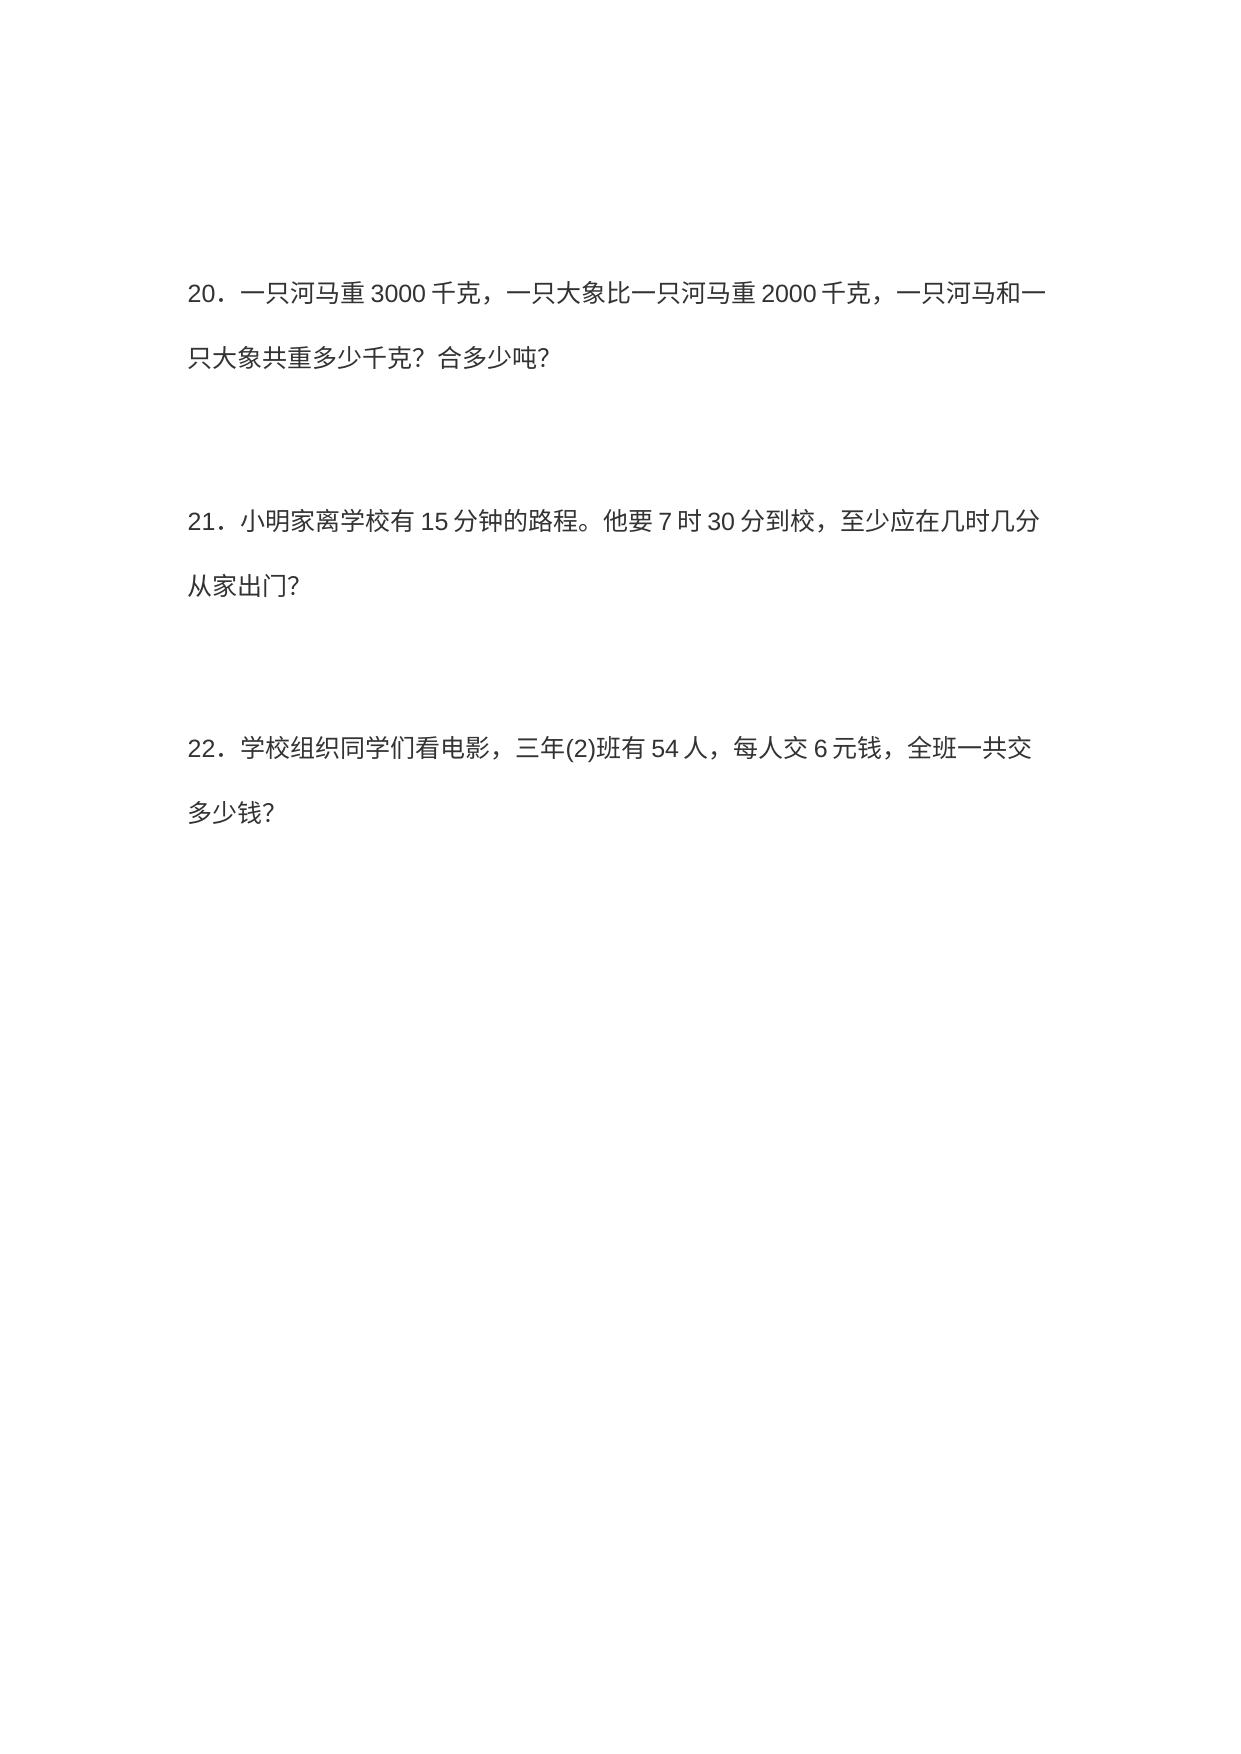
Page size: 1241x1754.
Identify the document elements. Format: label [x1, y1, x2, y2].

text [187, 162, 1053, 844]
